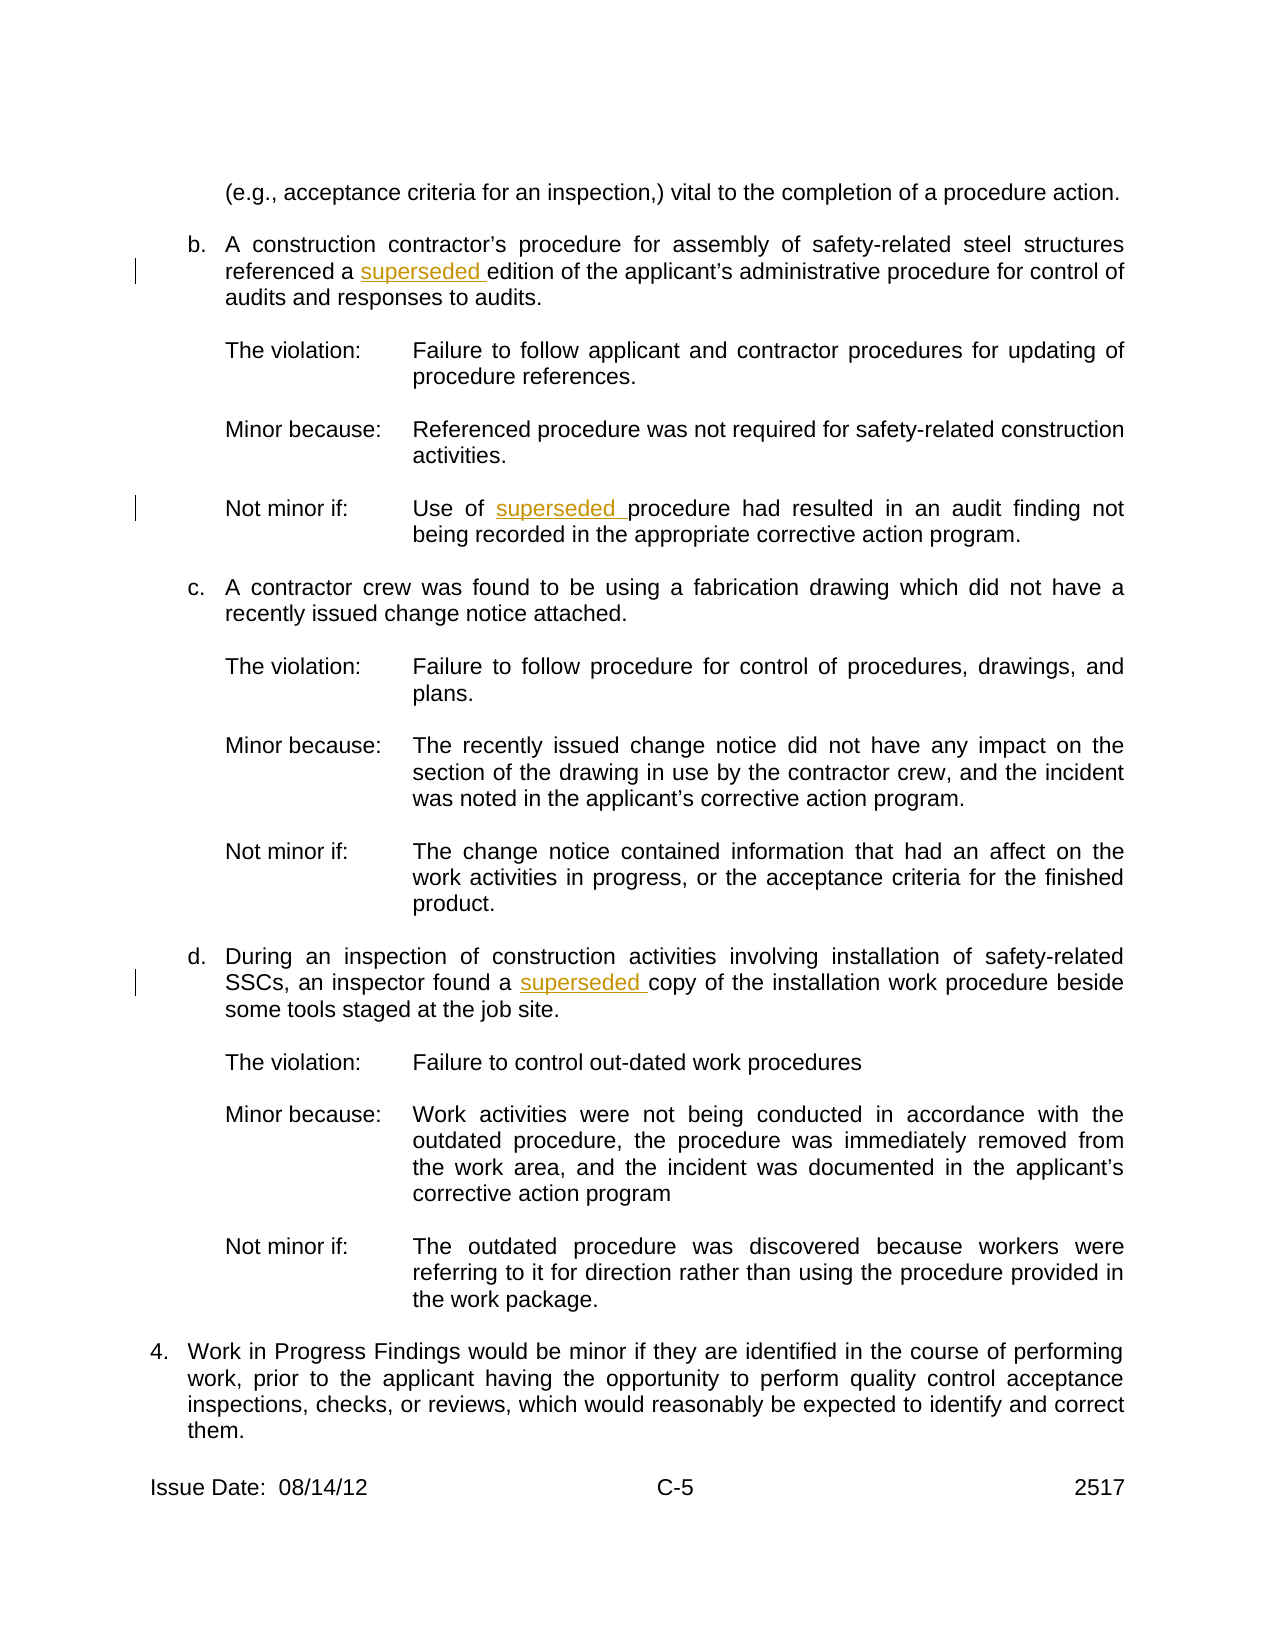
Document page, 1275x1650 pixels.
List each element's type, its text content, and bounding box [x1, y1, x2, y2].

text c. A contractor crew was found to be using a fabrication drawing which did not have a recently issued change notice attached. [187, 574, 1125, 627]
text The violation: Failure to follow applicant and contractor procedures for updating of procedure references. [225, 337, 1125, 389]
text The violation: Failure to control out-dated work procedures [225, 1048, 1125, 1075]
text Not minor if: The outdated procedure was discovered because workers were referring to it for direction rather than using the procedure provided in the work package. [225, 1233, 1125, 1312]
text (e.g., acceptance criteria for an inspection,) vital to the completion of a procedure action. [225, 179, 1125, 205]
text Not minor if: The change notice contained information that had an affect on the work activities in progress, or the acceptance criteria for the finished product. [225, 838, 1125, 917]
text Minor because: The recently issued change notice did not have any impact on the section of the drawing in use by the contractor crew, and the incident was noted in the applicant’s corrective action program. [225, 732, 1125, 811]
text Minor because: Referenced procedure was not required for safety-related construction activities. [225, 416, 1125, 469]
text 4. Work in Progress Findings would be minor if they are identified in the course of performing work, prior to the applicant having the opportunity to perform quality control acceptance inspections, checks, or reviews, which would reasonably be expected to identify and correct them. [150, 1338, 1125, 1444]
text Minor because: Work activities were not being conducted in accordance with the outdated procedure, the procedure was immediately removed from the work area, and the incident was documented in the applicant’s corrective action program [225, 1101, 1125, 1207]
text The violation: Failure to follow procedure for control of procedures, drawings, and plans. [225, 653, 1125, 706]
text Not minor if: Use of procedure had resulted in an audit finding not being recorded in the appropriate corrective action program. [225, 495, 1125, 548]
text b. A construction contractor’s procedure for assembly of safety-related steel structures referenced a edition of the applicant’s administrative procedure for control of audits and responses to audits. [187, 231, 1125, 311]
text d. During an inspection of construction activities involving installation of safety-related SSCs, an inspector found a copy of the installation work procedure beside some tools staged at the job site. [187, 943, 1125, 1022]
